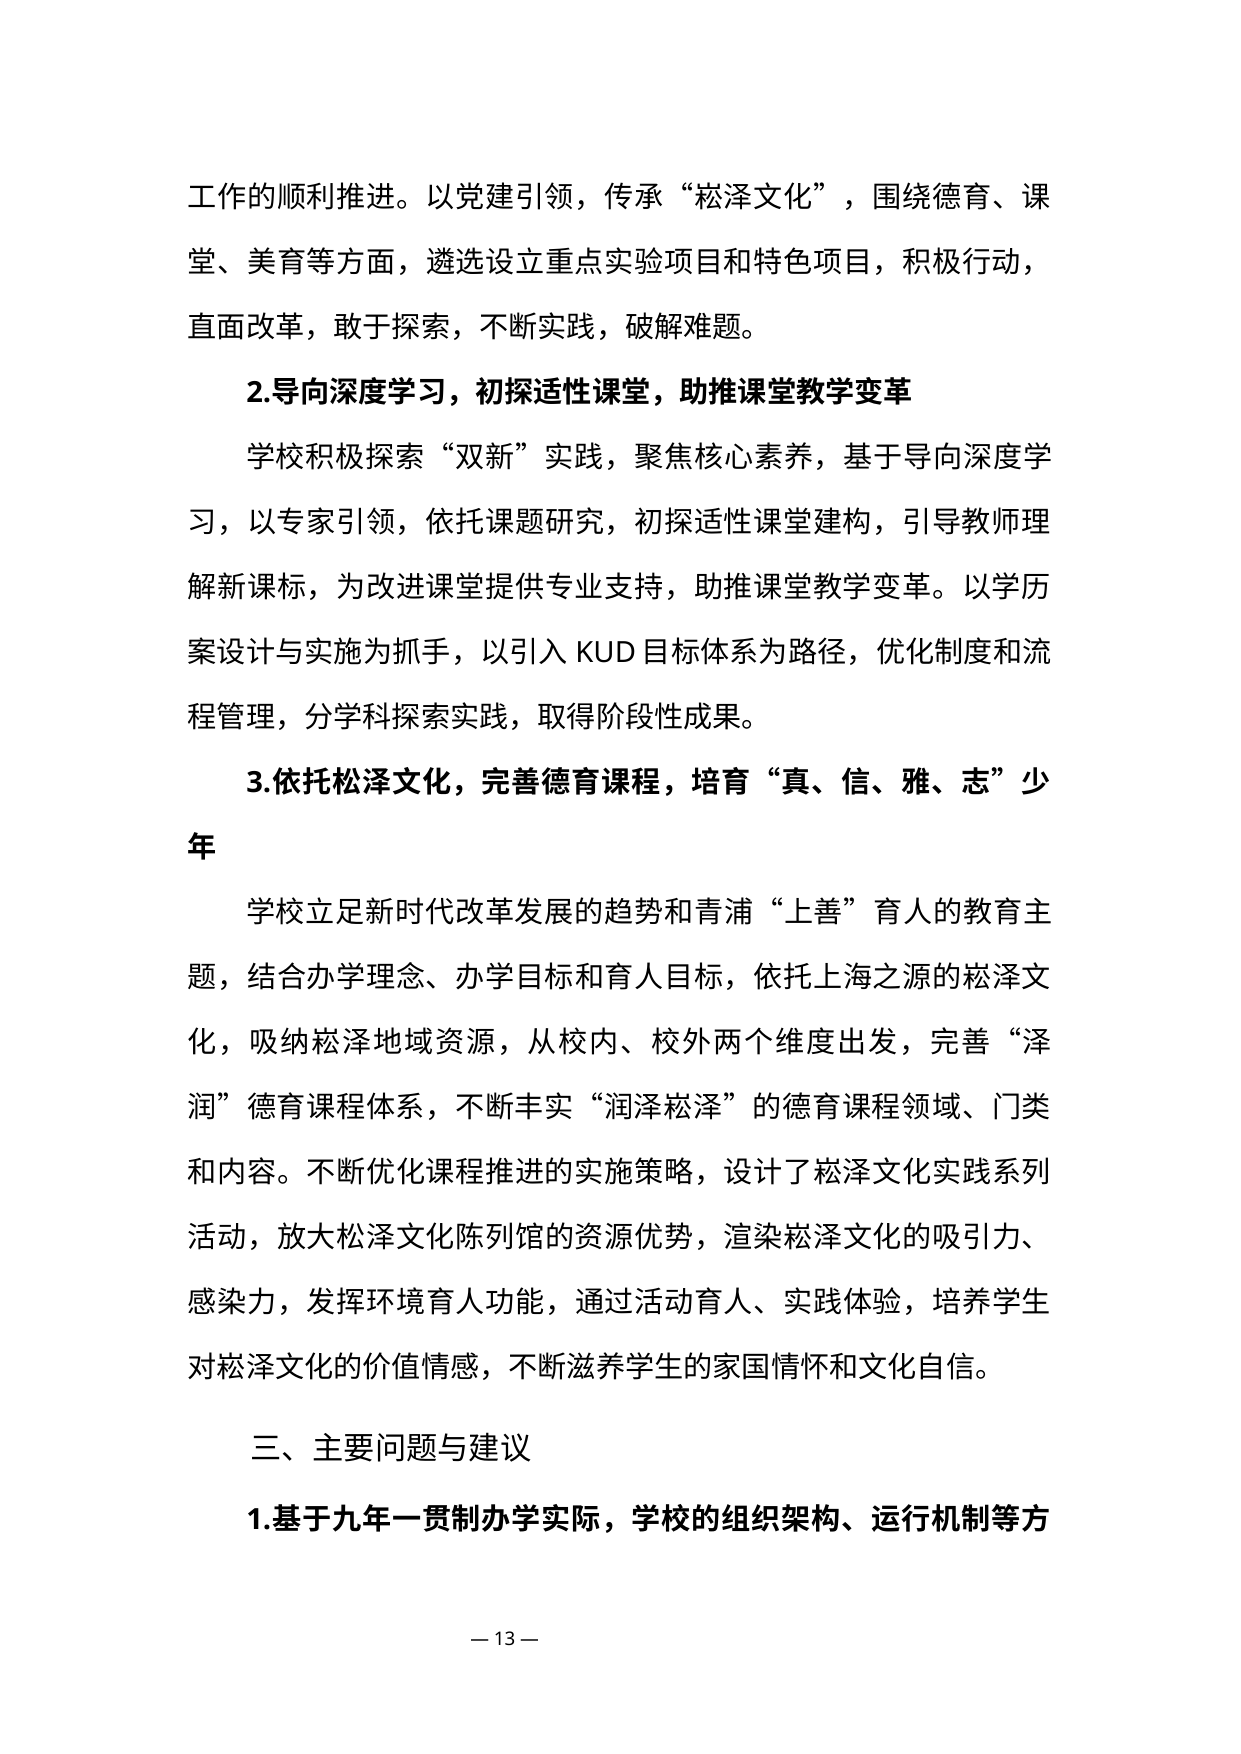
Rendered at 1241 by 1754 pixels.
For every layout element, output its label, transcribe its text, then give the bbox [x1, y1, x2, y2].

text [187, 1484, 1053, 1549]
text 学校立足新时代改革发展的趋势和青浦“上善”育人的教育主题，结合办学理念、办学目标和育人目标，依托上海之源的崧泽文化，吸纳崧泽地域资源，从校内、校外两个维度出发，完善“泽润”德育课程体系，不断丰实“润泽崧泽”的德育课程领域、门类和内容。不断优化课程推进的实施策略，设计了崧泽文化实践系列活动，放大松泽文化陈列馆的资源优势，渲染崧泽文化的吸引力、感染力，发挥环境育人功能，通过活动育人、实践体验，培养学生对崧泽文化的价值情感，不断滋养学生的家国情怀和文化自信。 [187, 877, 1053, 1397]
text 学校积极探索“双新”实践，聚焦核心素养，基于导向深度学习，以专家引领，依托课题研究，初探适性课堂建构，引导教师理解新课标，为改进课堂提供专业支持，助推课堂教学变革。以学历案设计与实施为抓手，以引入KUD目标体系为路径，优化制度和流程管理，分学科探索实践，取得阶段性成果。 [187, 422, 1053, 747]
text 三、主要问题与建议 [187, 1409, 1053, 1472]
text 2.导向深度学习，初探适性课堂，助推课堂教学变革 [187, 357, 1053, 422]
text 3.依托松泽文化，完善德育课程，培育“真、信、雅、志”少年 [187, 747, 1053, 877]
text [187, 162, 1053, 357]
